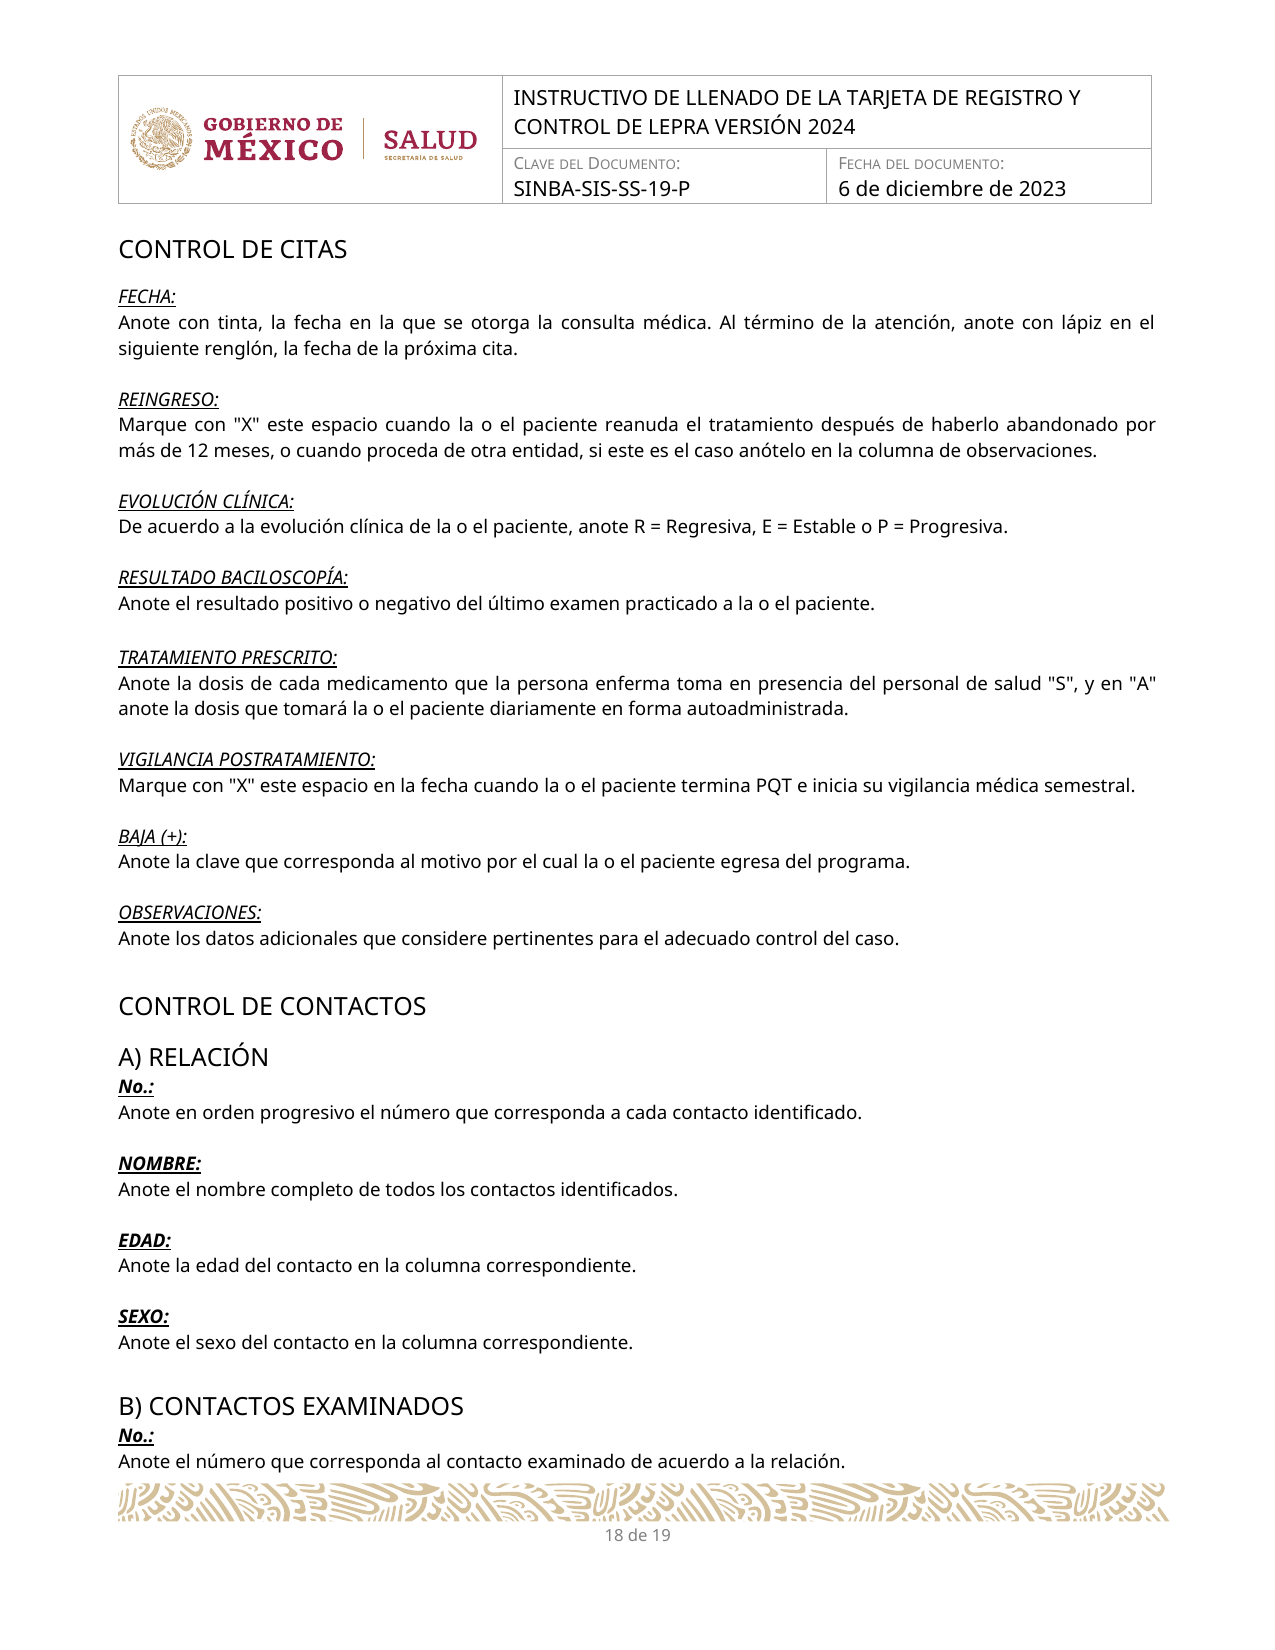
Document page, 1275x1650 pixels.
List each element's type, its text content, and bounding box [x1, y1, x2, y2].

subtitle CONTROL DE CONTACTOS [118, 988, 1157, 1022]
text Anote la clave que corresponda al motivo por el cual la o el paciente egresa del programa. [118, 848, 1157, 874]
text Anote con tinta, la fecha en la que se otorga la consulta médica. Al término de la atención, anote con lápiz en el siguiente renglón, la fecha de la próxima cita. [118, 309, 1157, 360]
text Anote el sexo del contacto en la columna correspondiente. [118, 1329, 1157, 1354]
text Marque con "X" este espacio en la fecha cuando la o el paciente termina PQT e inicia su vigilancia médica semestral. [118, 772, 1157, 797]
text B) CONTACTOS EXAMINADOS [118, 1389, 1157, 1423]
text FECHA: [118, 284, 1157, 309]
text NOMBRE: [118, 1150, 1157, 1176]
text OBSERVACIONES: [118, 899, 1157, 925]
subtitle CONTROL DE CITAS [118, 232, 1157, 266]
text REINGRESO: [118, 386, 1157, 411]
text Marque con "X" este espacio cuando la o el paciente reanuda el tratamiento después de haberlo abandonado por más de 12 meses, o cuando proceda de otra entidad, si este es el caso anótelo en la columna de observaciones. [118, 411, 1157, 462]
text Anote los datos adicionales que considere pertinentes para el adecuado control del caso. [118, 925, 1157, 951]
text No.: [118, 1074, 1157, 1099]
text BAJA (+): [118, 823, 1157, 848]
text TRATAMIENTO PRESCRITO: [118, 644, 1157, 670]
text Anote el resultado positivo o negativo del último examen practicado a la o el paciente. [118, 590, 1157, 616]
text Anote en orden progresivo el número que corresponda a cada contacto identificado. [118, 1099, 1157, 1125]
text SEXO: [118, 1303, 1157, 1329]
text Anote la edad del contacto en la columna correspondiente. [118, 1252, 1157, 1278]
text A) RELACIÓN [118, 1040, 1157, 1074]
text Anote el número que corresponda al contacto examinado de acuerdo a la relación. [118, 1448, 1157, 1474]
text VIGILANCIA POSTRATAMIENTO: [118, 746, 1157, 772]
text Anote el nombre completo de todos los contactos identificados. [118, 1176, 1157, 1201]
text No.: [118, 1423, 1157, 1448]
text EVOLUCIÓN CLÍNICA: [118, 488, 1157, 513]
text RESULTADO BACILOSCOPÍA: [118, 564, 1157, 590]
text De acuerdo a la evolución clínica de la o el paciente, anote R = Regresiva, E = Estable o P = Progresiva. [118, 513, 1157, 539]
text EDAD: [118, 1227, 1157, 1252]
text Anote la dosis de cada medicamento que la persona enferma toma en presencia del personal de salud "S", y en "A" anote la dosis que tomará la o el paciente diariamente en forma autoadministrada. [118, 670, 1157, 721]
